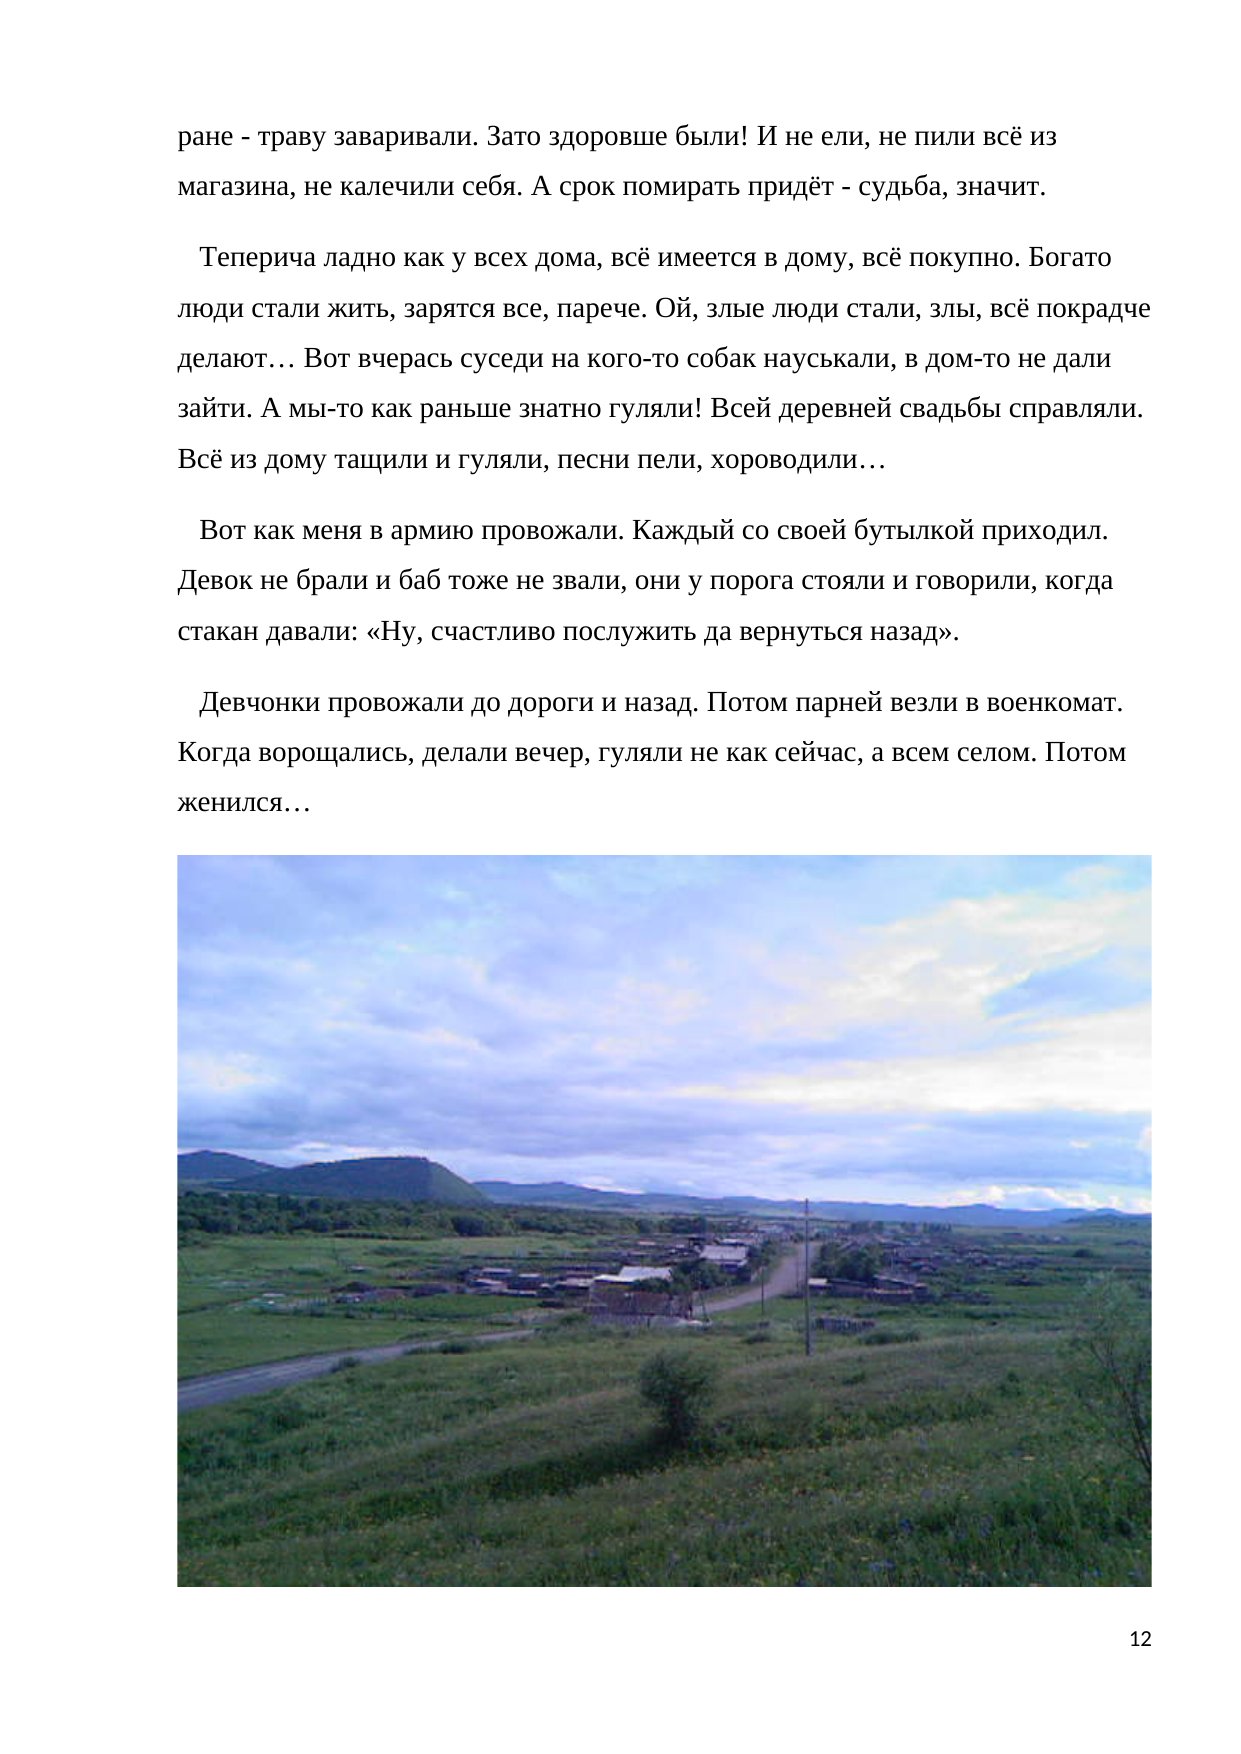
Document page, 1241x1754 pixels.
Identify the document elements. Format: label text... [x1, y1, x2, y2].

text Теперича ладно как у всех дома, всё имеется в дому, всё покупно. Богато люди стали жить, зарятся все, парече. Ой, злые люди стали, злы, всё покрадче делают… Вот вчерась суседи на кого-то собак науськали, в дом-то не дали зайти. А мы-то как раньше знатно гуляли! Всей деревней свадьбы справляли. Всё из дому тащили и гуляли, песни пели, хороводили… [177, 239, 1152, 474]
text Девчонки провожали до дороги и назад. Потом парней везли в военкомат. Когда ворощались, делали вечер, гуляли не как сейчас, а всем селом. Потом женился… [177, 684, 1152, 818]
text Вот как меня в армию провожали. Каждый со своей бутылкой приходил. Девок не брали и баб тоже не звали, они у порога стояли и говорили, когда стакан давали: «Ну, счастливо послужить да вернуться назад». [177, 512, 1152, 646]
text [177, 118, 1152, 202]
picture [177, 855, 1152, 1587]
